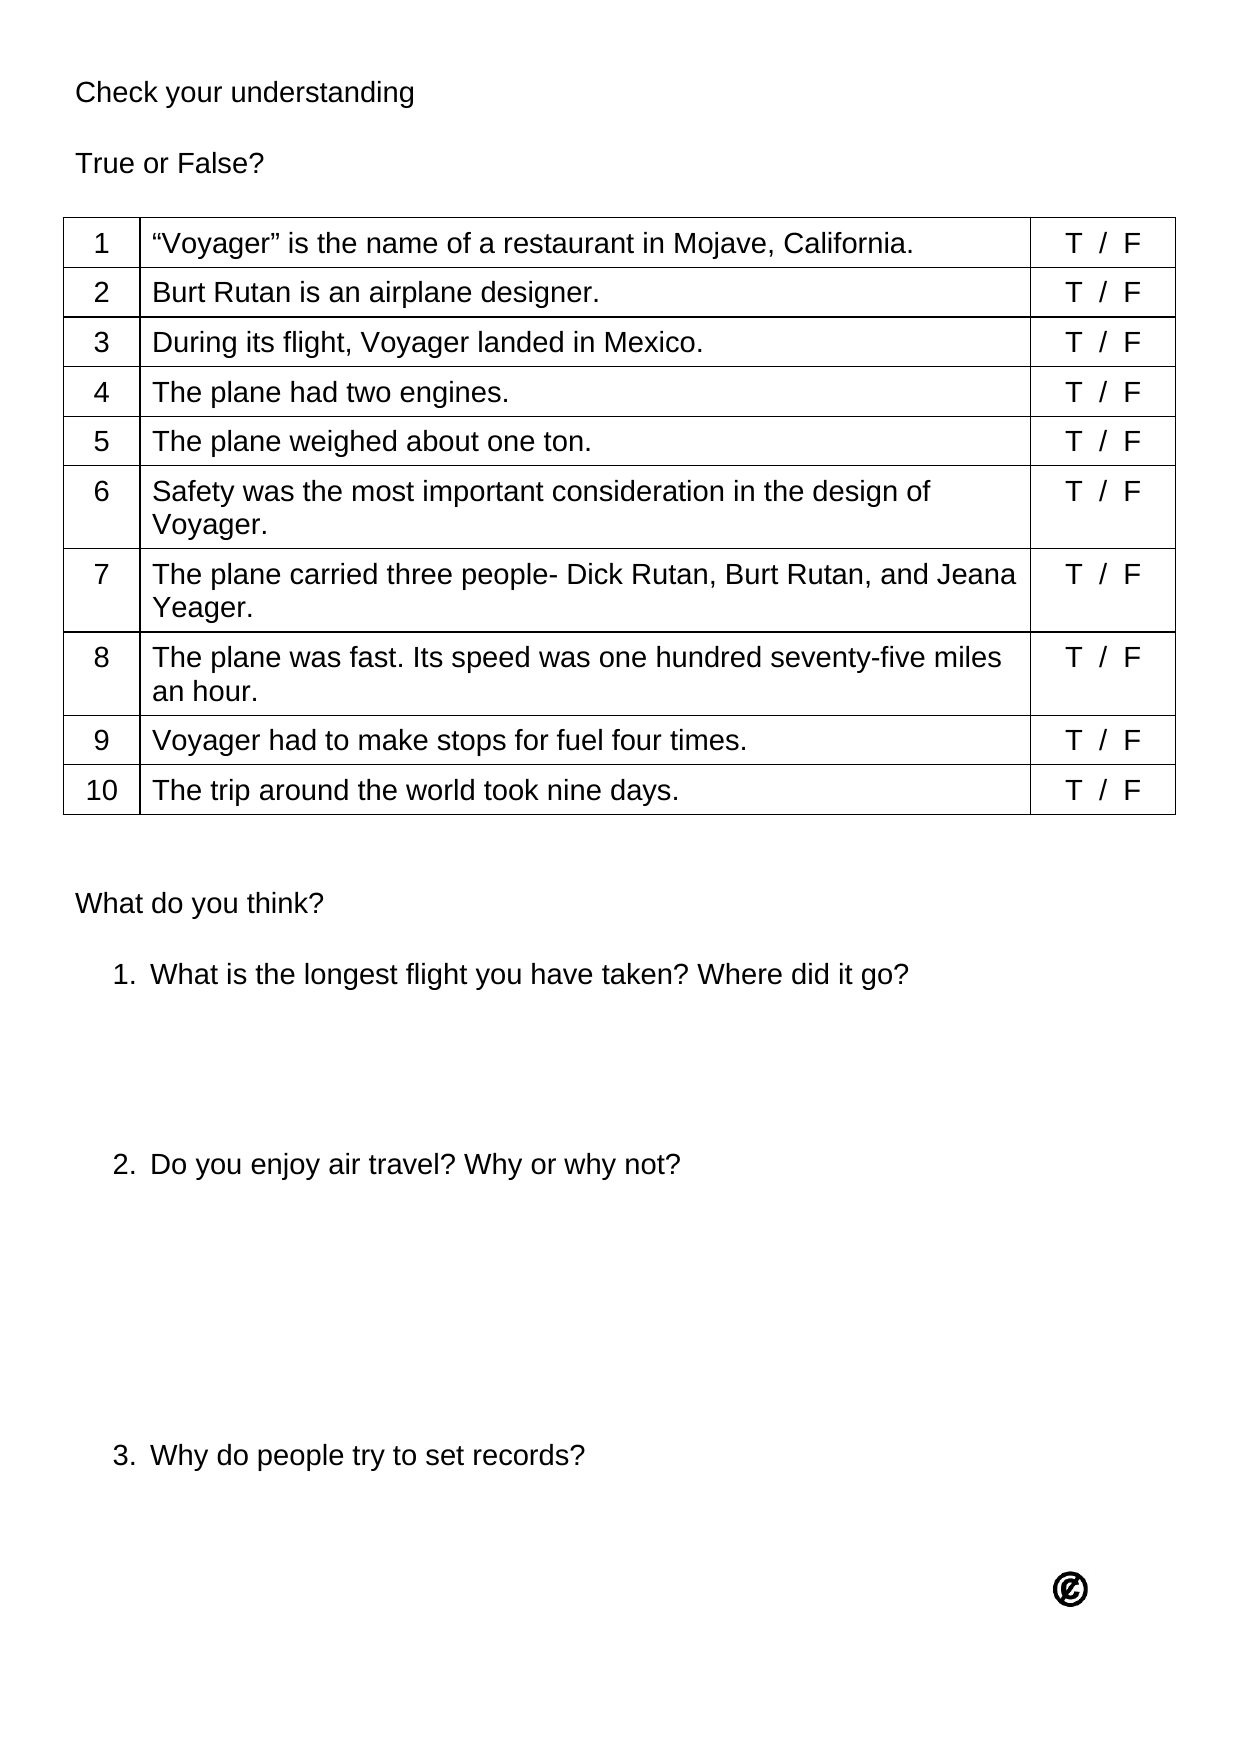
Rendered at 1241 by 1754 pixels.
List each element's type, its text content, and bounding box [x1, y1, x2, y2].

table_cell 4 [64, 367, 139, 416]
text Check your understanding [75, 75, 1165, 108]
table_cell Safety was the most important consideration in the design of Voyager. [141, 466, 1030, 548]
table_cell T / F [1031, 268, 1175, 316]
list Do you enjoy air travel? Why or why not? [112, 1147, 1165, 1424]
table_header “Voyager” is the name of a restaurant in Mojave, California. [141, 218, 1030, 267]
table_cell The plane carried three people- Dick Rutan, Burt Rutan, and Jeana Yeager. [141, 549, 1030, 631]
table_cell During its flight, Voyager landed in Mexico. [141, 318, 1030, 366]
table_cell T / F [1031, 716, 1175, 764]
table_cell 10 [64, 765, 139, 814]
table_cell T / F [1031, 549, 1175, 631]
table_header T / F [1031, 218, 1175, 267]
table_cell Voyager had to make stops for fuel four times. [141, 716, 1030, 764]
table_cell T / F [1031, 633, 1175, 714]
table_header 1 [64, 218, 139, 267]
table_cell The plane weighed about one ton. [141, 417, 1030, 465]
table_cell 7 [64, 549, 139, 631]
table_cell 3 [64, 318, 139, 366]
table_cell T / F [1031, 367, 1175, 416]
table_cell Burt Rutan is an airplane designer. [141, 268, 1030, 316]
table_cell T / F [1031, 318, 1175, 366]
table_cell 8 [64, 633, 139, 714]
table_cell T / F [1031, 765, 1175, 814]
table_cell 5 [64, 417, 139, 465]
table_cell The plane had two engines. [141, 367, 1030, 416]
table_cell 9 [64, 716, 139, 764]
text True or False? [75, 146, 1165, 180]
table_cell T / F [1031, 466, 1175, 548]
list What is the longest flight you have taken? Where did it go? [112, 957, 1165, 1133]
picture [1050, 1568, 1089, 1608]
list Why do people try to set records? [112, 1438, 1165, 1471]
table_cell T / F [1031, 417, 1175, 465]
table_cell 6 [64, 466, 139, 548]
table_cell The trip around the world took nine days. [141, 765, 1030, 814]
table_cell The plane was fast. Its speed was one hundred seventy-five miles an hour. [141, 633, 1030, 714]
table_cell 2 [64, 268, 139, 316]
text What do you think? [75, 886, 1165, 919]
